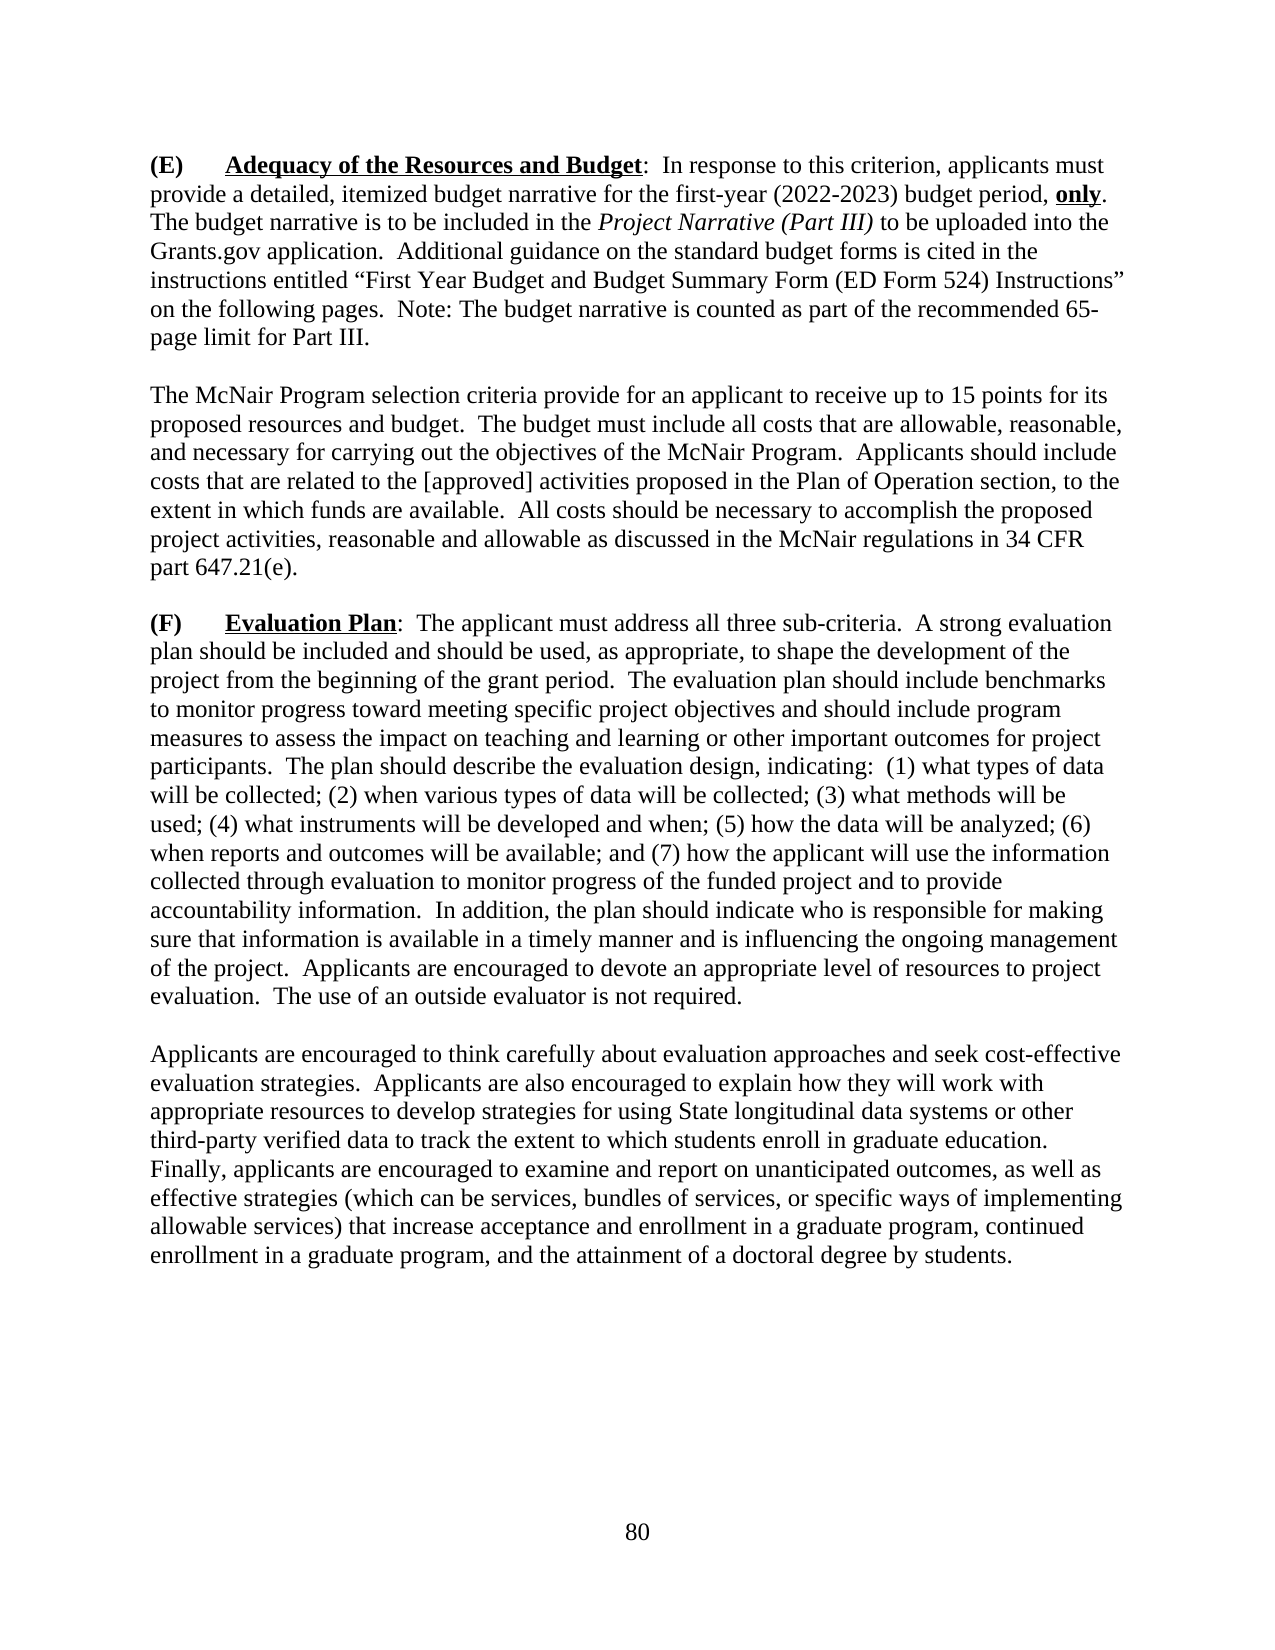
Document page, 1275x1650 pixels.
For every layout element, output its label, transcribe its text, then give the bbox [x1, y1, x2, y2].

text (E) Adequacy of the Resources and Budget: In response to this criterion, applicants must provide a detailed, itemized budget narrative for the first-year (2022-2023) budget period, only. The budget narrative is to be included in the Project Narrative (Part III) to be uploaded into the Grants.gov application. Additional guidance on the standard budget forms is cited in the instructions entitled “First Year Budget and Budget Summary Form (ED Form 524) Instructions” on the following pages. Note: The budget narrative is counted as part of the recommended 65-page limit for Part III. [150, 150, 1125, 351]
text The McNair Program selection criteria provide for an applicant to receive up to 15 points for its proposed resources and budget. The budget must include all costs that are allowable, reasonable, and necessary for carrying out the objectives of the McNair Program. Applicants should include costs that are related to the [approved] activities proposed in the Plan of Operation section, to the extent in which funds are available. All costs should be necessary to accomplish the proposed project activities, reasonable and allowable as discussed in the McNair regulations in 34 CFR part 647.21(e). [150, 380, 1125, 581]
text (F) Evaluation Plan: The applicant must address all three sub-criteria. A strong evaluation plan should be included and should be used, as appropriate, to shape the development of the project from the beginning of the grant period. The evaluation plan should include benchmarks to monitor progress toward meeting specific project objectives and should include program measures to assess the impact on teaching and learning or other important outcomes for project participants. The plan should describe the evaluation design, indicating: (1) what types of data will be collected; (2) when various types of data will be collected; (3) what methods will be used; (4) what instruments will be developed and when; (5) how the data will be analyzed; (6) when reports and outcomes will be available; and (7) how the applicant will use the information collected through evaluation to monitor progress of the funded project and to provide accountability information. In addition, the plan should indicate who is responsible for making sure that information is available in a timely manner and is influencing the ongoing management of the project. Applicants are encouraged to devote an appropriate level of resources to project evaluation. The use of an outside evaluator is not required. [150, 608, 1125, 1010]
text Applicants are encouraged to think carefully about evaluation approaches and seek cost-effective evaluation strategies. Applicants are also encouraged to explain how they will work with appropriate resources to develop strategies for using State longitudinal data systems or other third-party verified data to track the extent to which students enroll in graduate education. Finally, applicants are encouraged to examine and report on unanticipated outcomes, as well as effective strategies (which can be services, bundles of services, or specific ways of implementing allowable services) that increase acceptance and enrollment in a graduate program, continued enrollment in a graduate program, and the attainment of a doctoral degree by students. [150, 1039, 1125, 1269]
